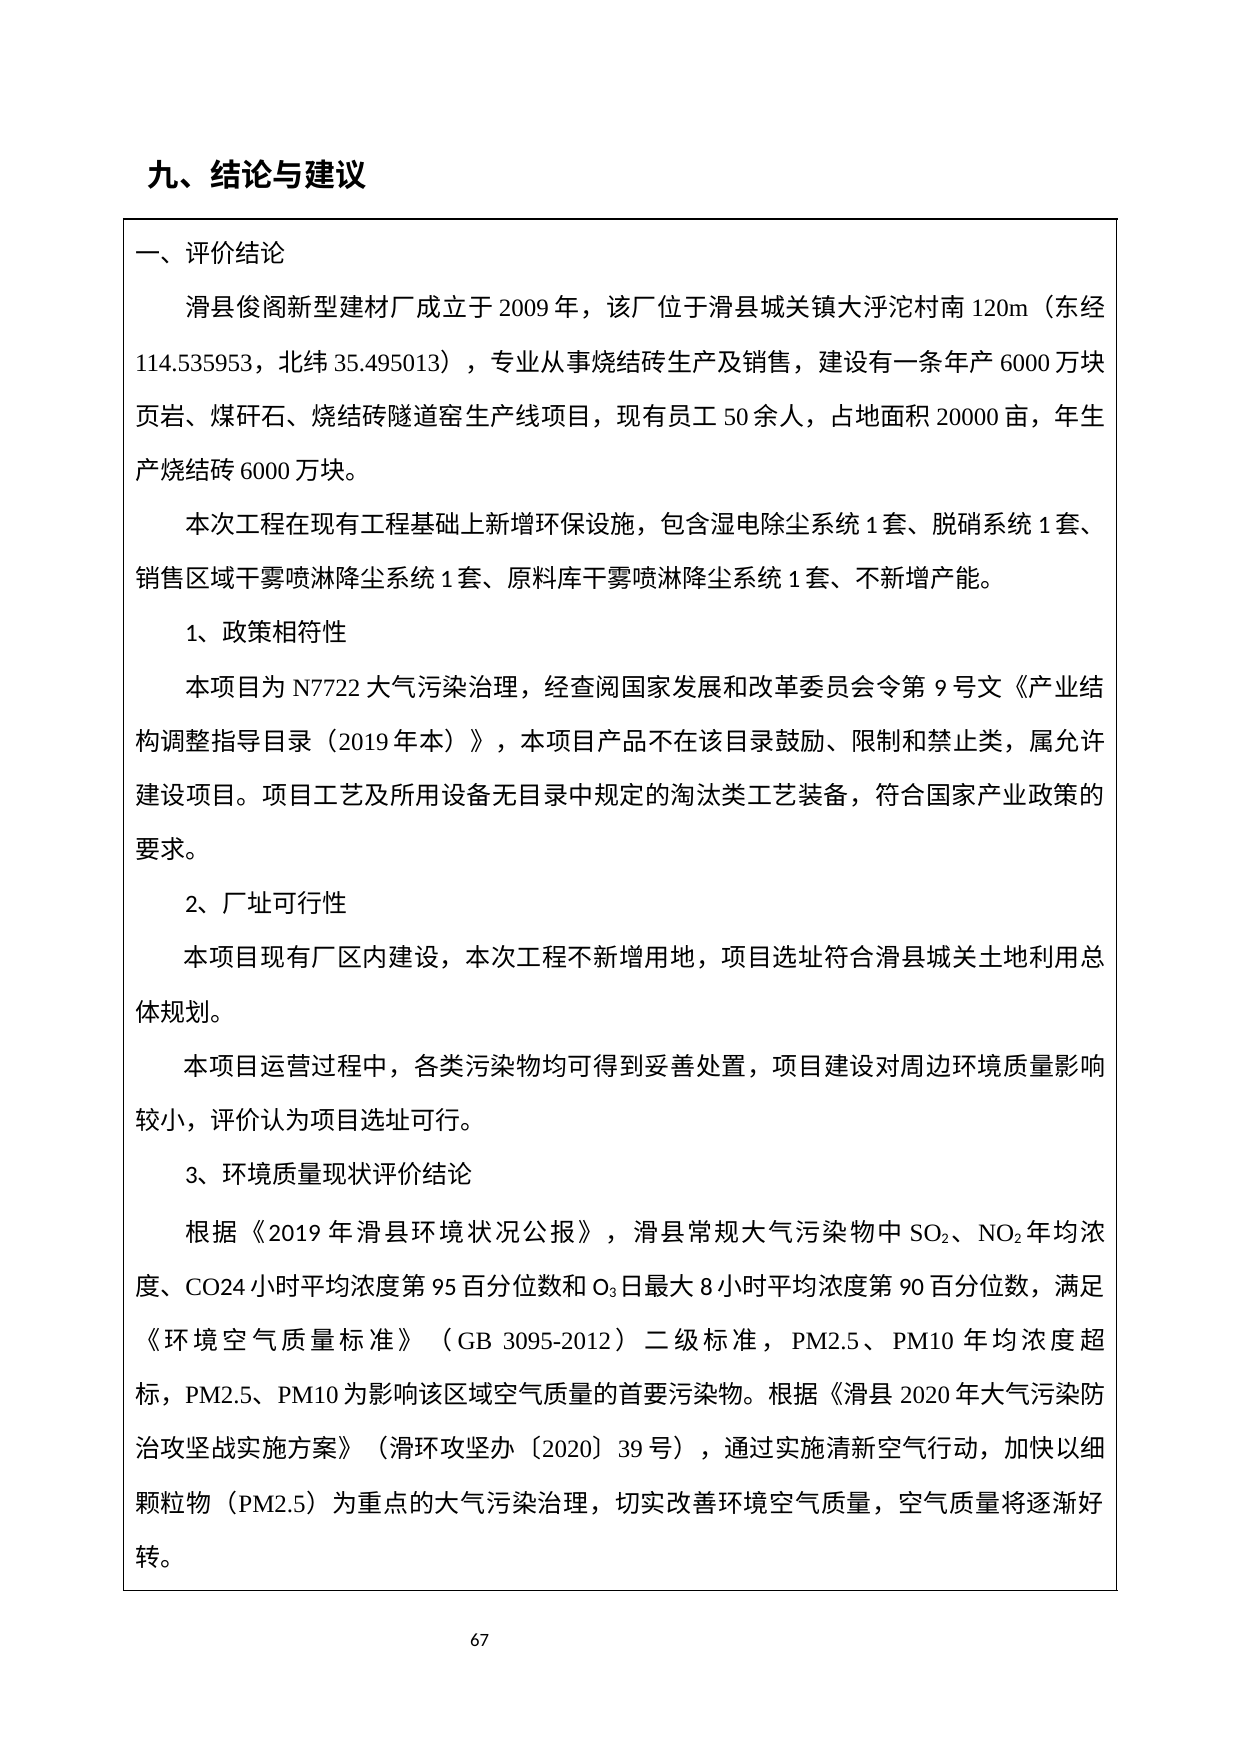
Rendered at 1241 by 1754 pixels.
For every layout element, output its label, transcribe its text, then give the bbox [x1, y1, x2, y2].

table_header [124, 220, 1116, 1589]
list 结论与建议 [148, 150, 1092, 195]
